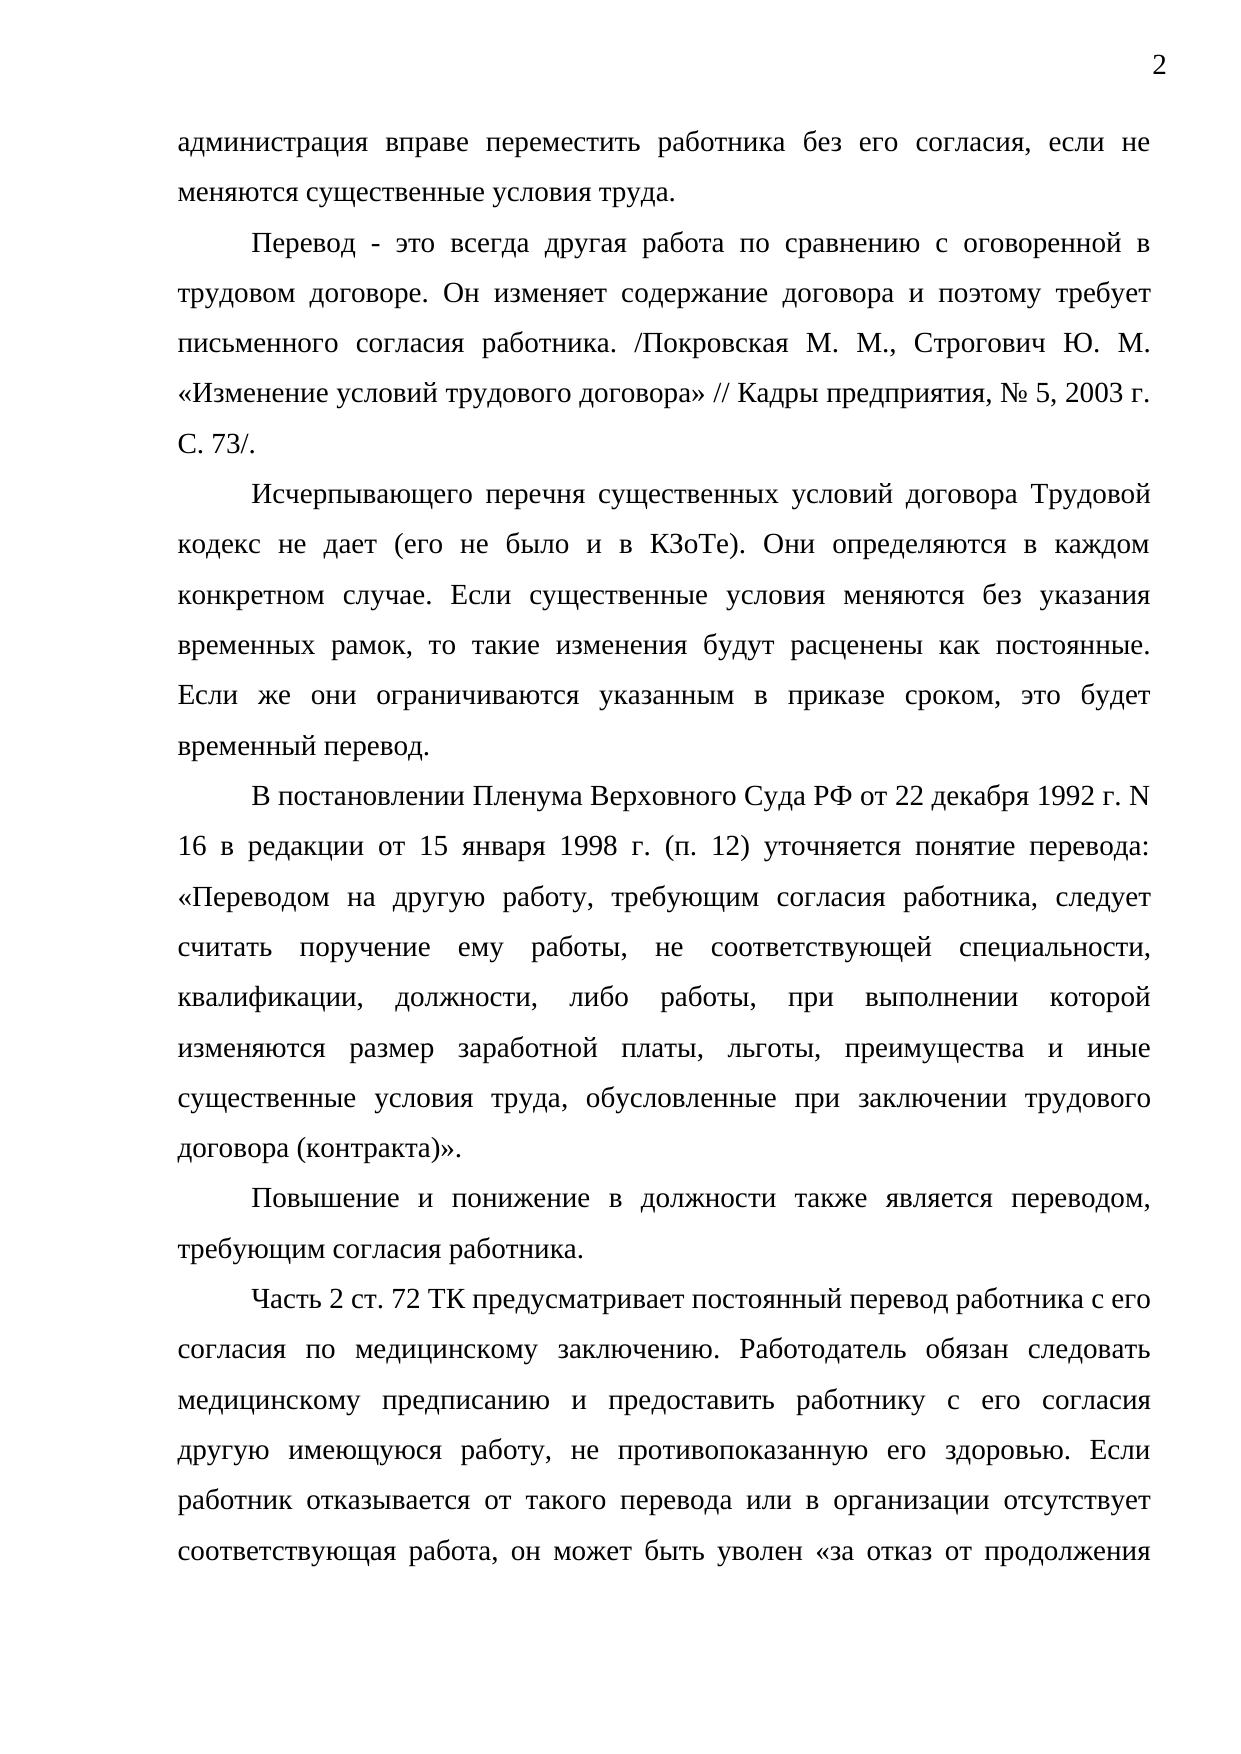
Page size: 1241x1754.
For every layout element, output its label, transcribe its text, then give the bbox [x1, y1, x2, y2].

text Повышение и понижение в должности также является переводом, требующим согласия работника. [177, 1181, 1152, 1264]
text В постановлении Пленума Верховного Суда РФ от 22 декабря 1992 г. N 16 в редакции от 15 января 1998 г. (п. 12) уточняется понятие перевода: «Переводом на другую работу, требующим согласия работника, следует считать поручение ему работы, не соответствующей специальности, квалификации, должности, либо работы, при выполнении которой изменяются размер заработной платы, льготы, преимущества и иные существенные условия труда, обусловленные при заключении трудового договора (контракта)». [177, 778, 1152, 1164]
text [177, 124, 1152, 208]
text Перевод - это всегда другая работа по сравнению с оговоренной в трудовом договоре. Он изменяет содержание договора и поэтому требует письменного согласия работника. /Покровская М. М., Строгович Ю. М. «Изменение условий трудового договора» // Кадры предприятия, № 5, 2003 г. С. 73/. [177, 225, 1152, 459]
text Исчерпывающего перечня существенных условий договора Трудовой кодекс не дает (его не было и в КЗоТе). Они определяются в каждом конкретном случае. Если существенные условия меняются без указания временных рамок, то такие изменения будут расценены как постоянные. Если же они ограничиваются указанным в приказе сроком, это будет временный перевод. [177, 476, 1152, 761]
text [177, 1281, 1152, 1566]
